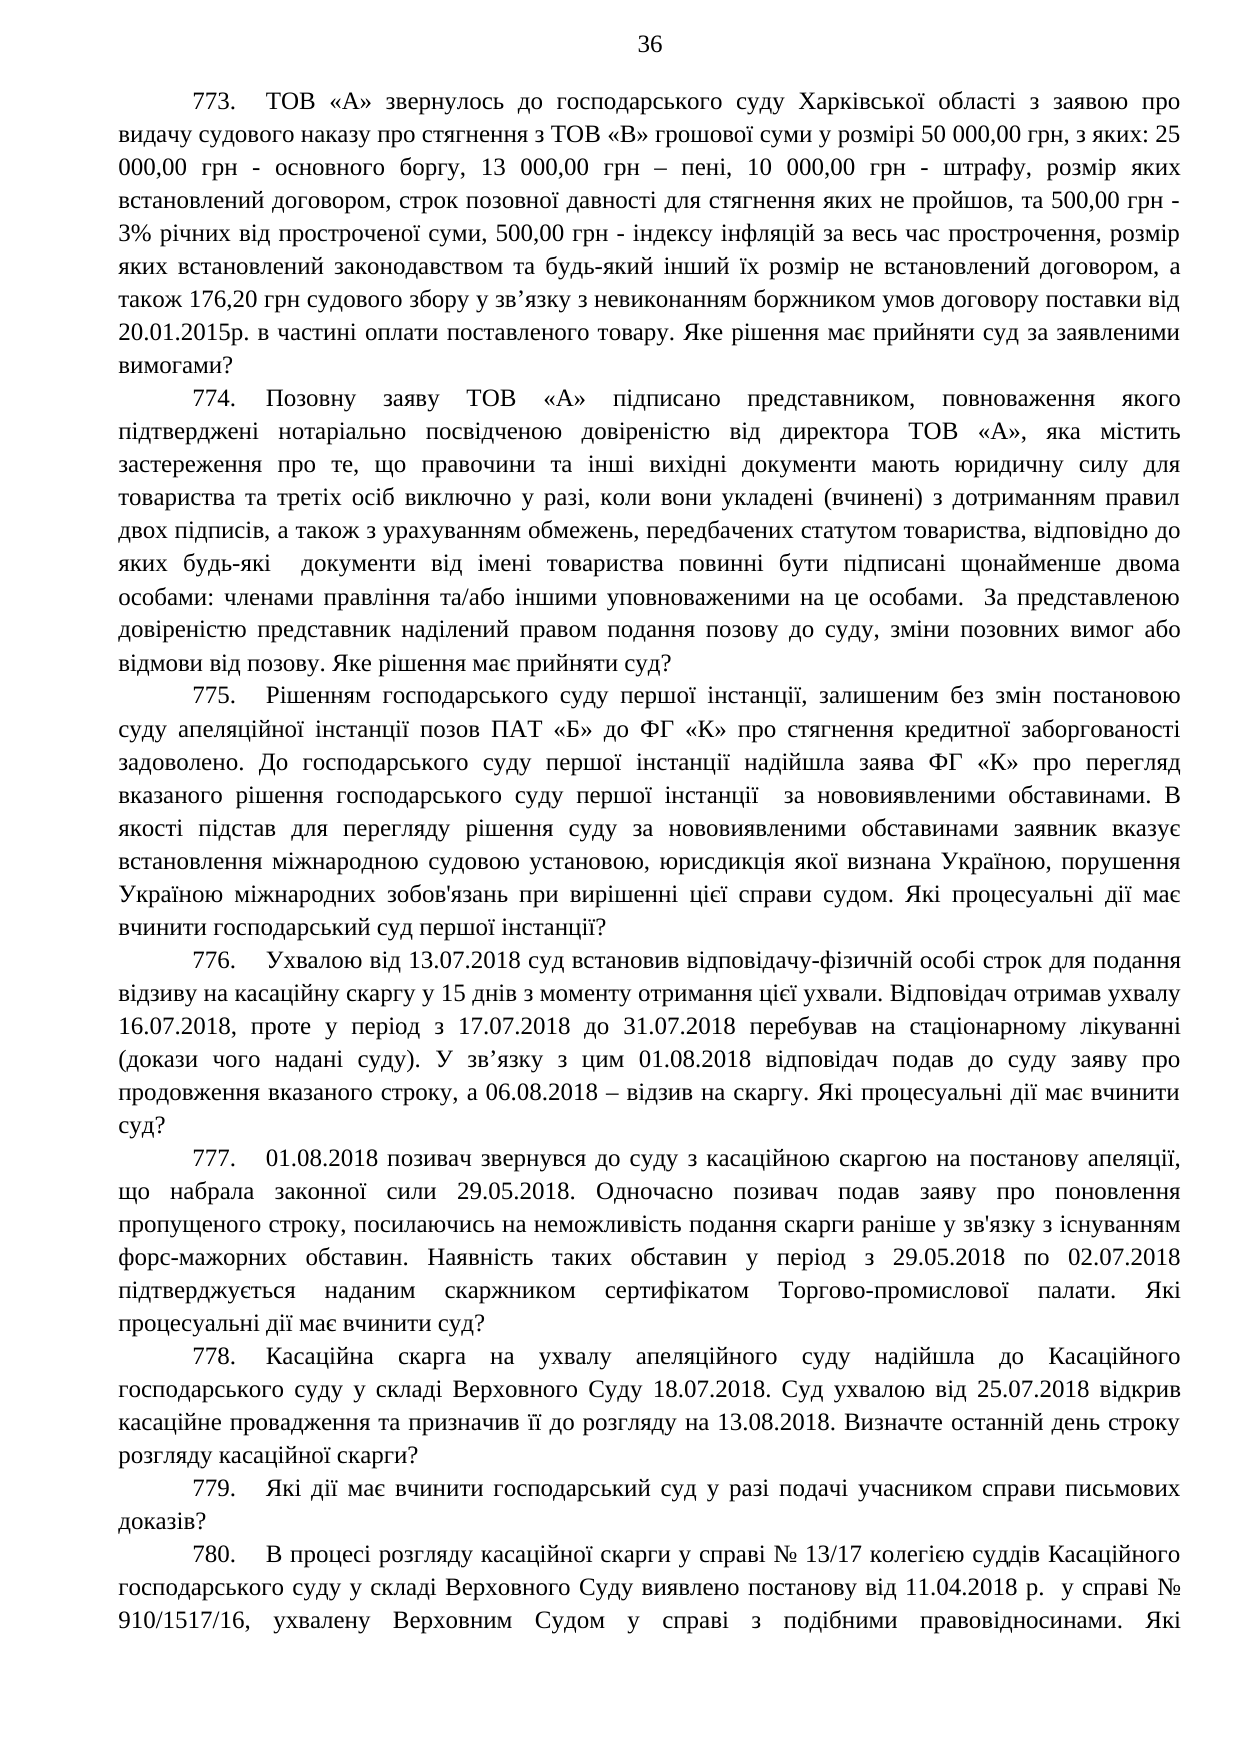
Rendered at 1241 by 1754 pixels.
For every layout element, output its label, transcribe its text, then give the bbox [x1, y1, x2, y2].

list Касаційна скарга на ухвалу апеляційного суду надійшла до Касаційного господарського суду у складі Верховного Суду 18.07.2018. Суд ухвалою від 25.07.2018 відкрив касаційне провадження та призначив її до розгляду на 13.08.2018. Визначте останній день строку розгляду касаційної скарги? [118, 1341, 1182, 1469]
list Ухвалою від 13.07.2018 суд встановив відповідачу-фізичній особі строк для подання відзиву на касаційну скаргу у 15 днів з моменту отримання цієї ухвали. Відповідач отримав ухвалу 16.07.2018, проте у період з 17.07.2018 до 31.07.2018 перебував на стаціонарному лікуванні (докази чого надані суду). У зв’язку з цим 01.08.2018 відповідач подав до суду заяву про продовження вказаного строку, а 06.08.2018 – відзив на скаргу. Які процесуальні дії має вчинити суд? [118, 945, 1182, 1139]
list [118, 1539, 1182, 1634]
list Які дії має вчинити господарський суд у разі подачі учасником справи письмових доказів? [118, 1473, 1182, 1535]
list ТОВ «А» звернулось до господарського суду Харківської області з заявою про видачу судового наказу про стягнення з ТОВ «В» грошової суми у розмірі 50 000,00 грн, з яких: 25 000,00 грн - основного боргу, 13 000,00 грн – пені, 10 000,00 грн - штрафу, розмір яких встановлений договором, строк позовної давності для стягнення яких не пройшов, та 500,00 грн - 3% річних від простроченої суми, 500,00 грн - індексу інфляцій за весь час прострочення, розмір яких встановлений законодавством та будь-який інший їх розмір не встановлений договором, а також 176,20 грн судового збору у зв’язку з невиконанням боржником умов договору поставки від 20.01.2015р. в частині оплати поставленого товару. Яке рішення має прийняти суд за заявленими вимогами? [118, 86, 1182, 379]
list 01.08.2018 позивач звернувся до суду з касаційною скаргою на постанову апеляції, що набрала законної сили 29.05.2018. Одночасно позивач подав заяву про поновлення пропущеного строку, посилаючись на неможливість подання скарги раніше у зв'язку з існуванням форс-мажорних обставин. Наявність таких обставин у період з 29.05.2018 по 02.07.2018 підтверджується наданим скаржником сертифікатом Торгово-промислової палати. Які процесуальні дії має вчинити суд? [118, 1143, 1182, 1337]
list Позовну заяву ТОВ «А» підписано представником, повноваження якого підтверджені нотаріально посвідченою довіреністю від директора ТОВ «А», яка містить застереження про те, що правочини та інші вихідні документи мають юридичну силу для товариства та третіх осіб виключно у разі, коли вони укладені (вчинені) з дотриманням правил двох підписів, а також з урахуванням обмежень, передбачених статутом товариства, відповідно до яких будь-які документи від імені товариства повинні бути підписані щонайменше двома особами: членами правління та/або іншими уповноваженими на це особами. За представленою довіреністю представник наділений правом подання позову до суду, зміни позовних вимог або відмови від позову. Яке рішення має прийняти суд? [118, 383, 1182, 676]
list Рішенням господарського суду першої інстанції, залишеним без змін постановою суду апеляційної інстанції позов ПАТ «Б» до ФГ «К» про стягнення кредитної заборгованості задоволено. До господарського суду першої інстанції надійшла заява ФГ «К» про перегляд вказаного рішення господарського суду першої інстанції за нововиявленими обставинами. В якості підстав для перегляду рішення суду за нововиявленими обставинами заявник вказує встановлення міжнародною судовою установою, юрисдикція якої визнана Україною, порушення Україною міжнародних зобов'язань при вирішенні цієї справи судом. Які процесуальні дії має вчинити господарський суд першої інстанції? [118, 681, 1182, 941]
